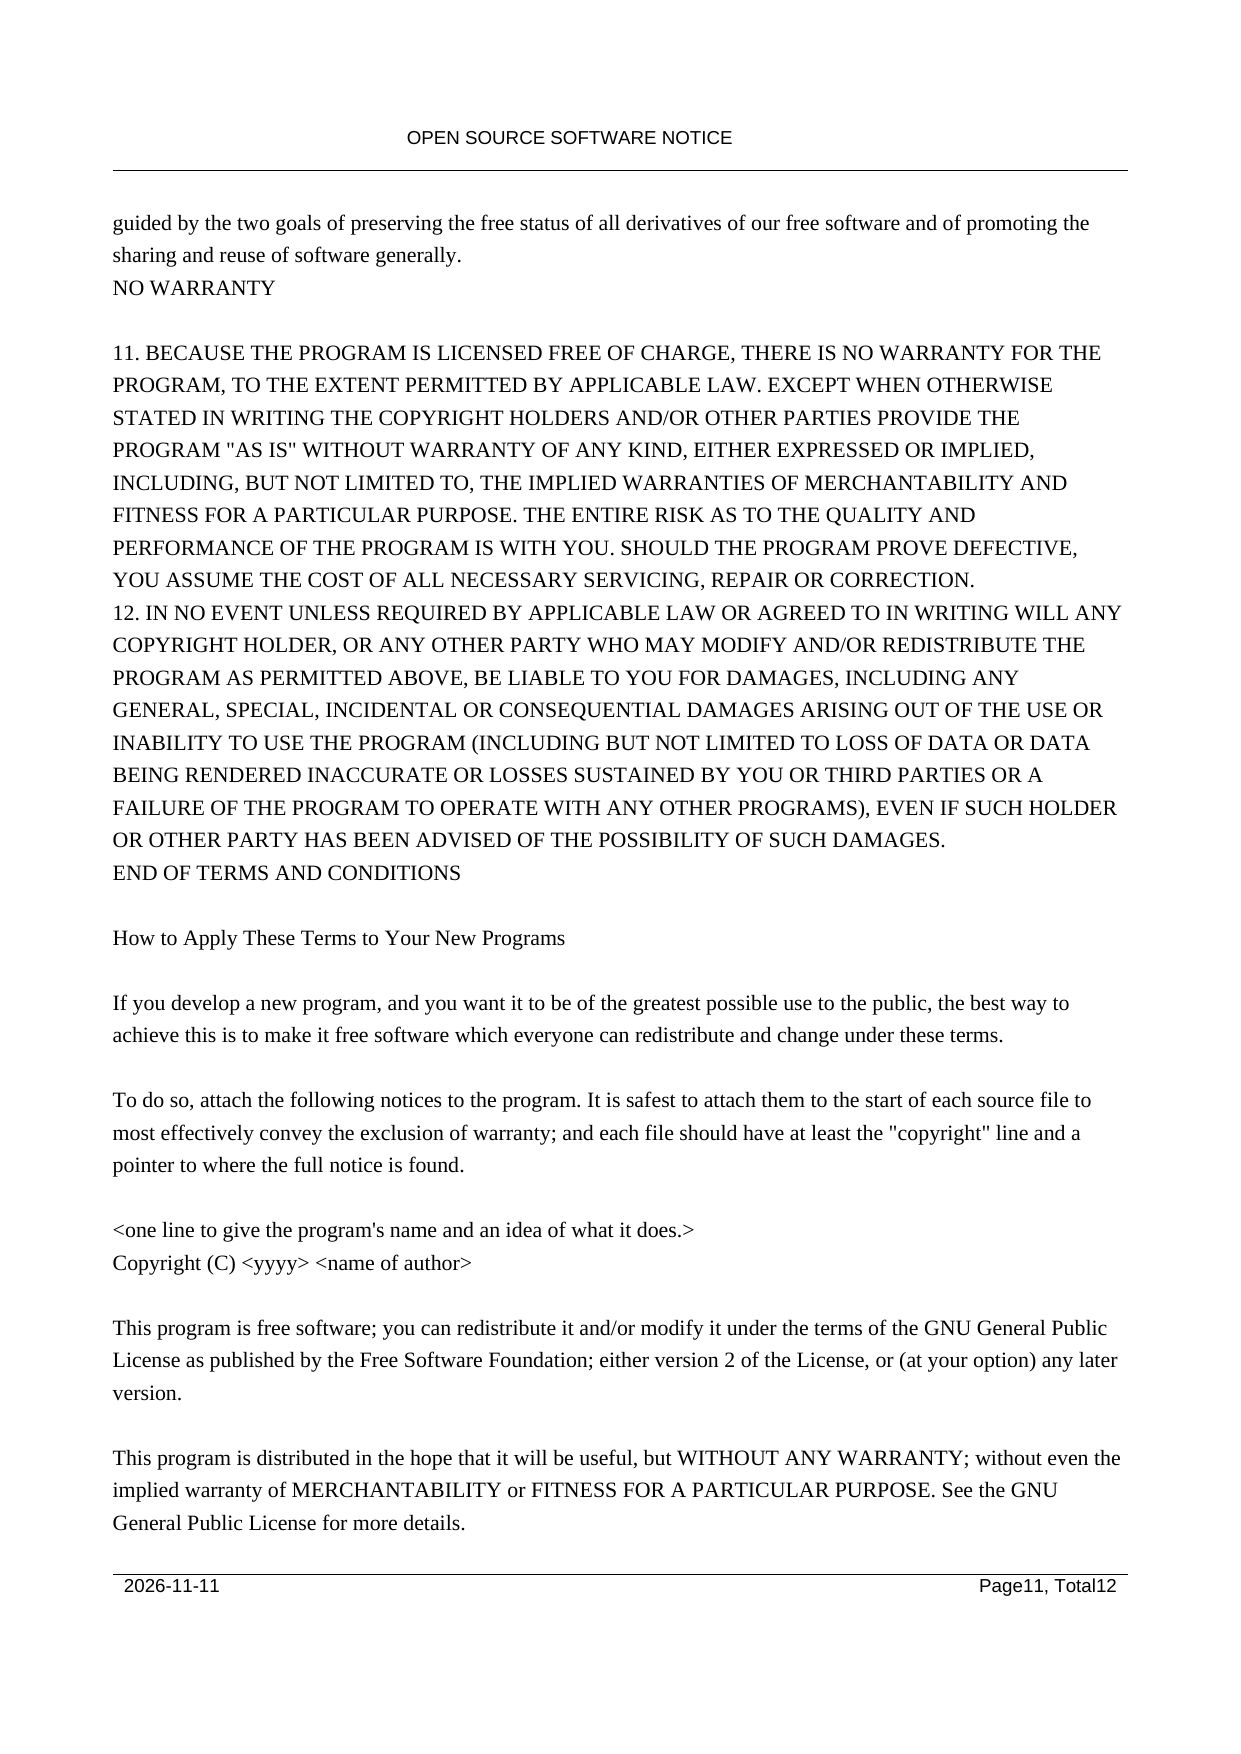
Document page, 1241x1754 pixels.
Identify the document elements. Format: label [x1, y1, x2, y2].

text [112, 206, 1128, 1539]
